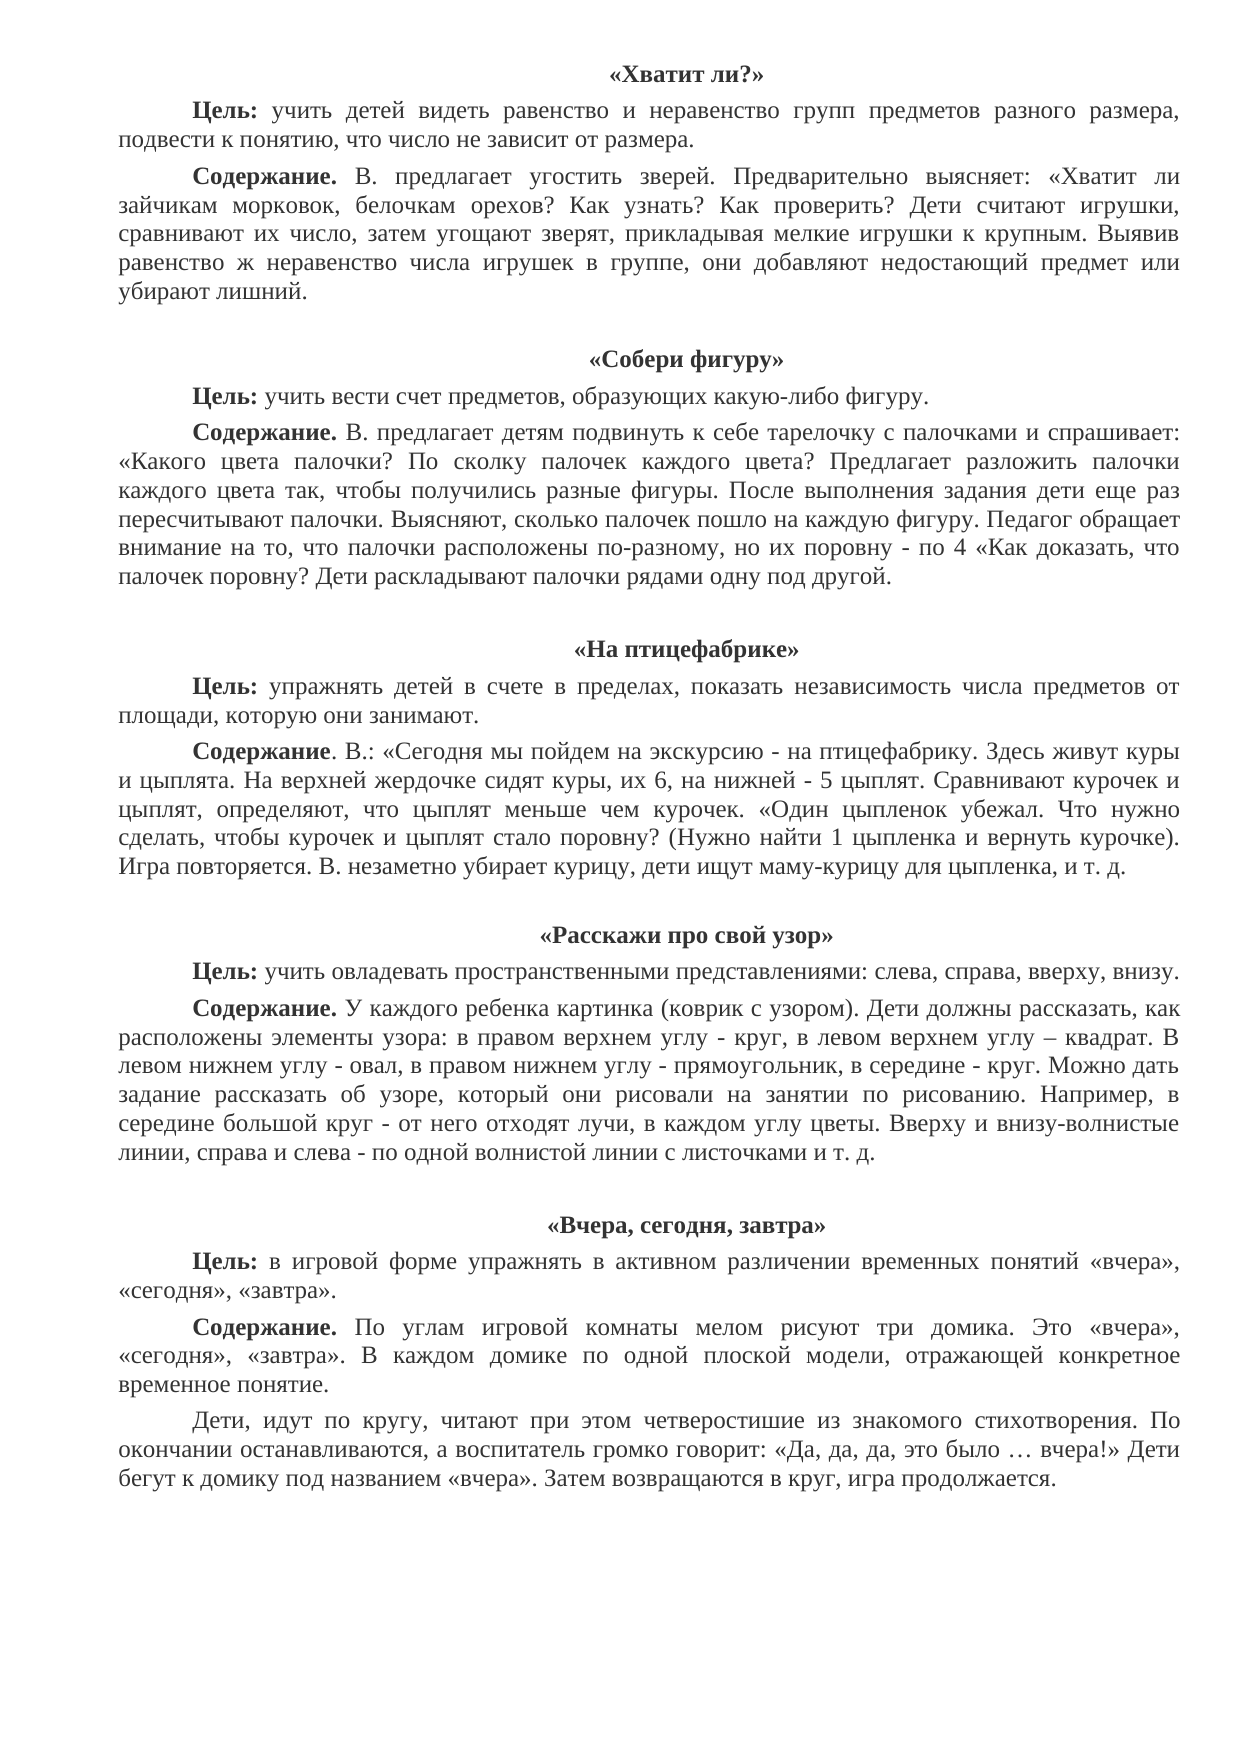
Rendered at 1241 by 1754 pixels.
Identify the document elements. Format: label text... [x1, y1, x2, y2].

text «Хватит ли?» [118, 59, 1181, 88]
text Цель: учить вести счет предметов, образующих какую-либо фигуру. [118, 381, 1181, 410]
text Содержание. У каждого ребенка картинка (коврик с узором). Дети должны рассказать, как расположены элементы узора: в правом верхнем углу - круг, в левом верхнем углу – квадрат. В левом нижнем углу - овал, в правом нижнем углу - прямоугольник, в середине - круг. Можно дать задание рассказать об узоре, который они рисовали на занятии по рисованию. Например, в середине большой круг - от него отходят лучи, в каждом углу цветы. Вверху и внизу-волнистые линии, справа и слева - по одной волнистой линии с листочками и т. д. [118, 993, 1181, 1165]
text «Собери фигуру» [118, 344, 1181, 373]
text «На птицефабрике» [118, 634, 1181, 663]
text Содержание. По углам игровой комнаты мелом рисуют три домика. Это «вчера», «сегодня», «завтра». В каждом домике по одной плоской модели, отражающей конкретное временное понятие. [118, 1312, 1181, 1398]
text Цель: учить детей видеть равенство и неравенство групп предметов разного размера, подвести к понятию, что число не зависит от размера. [118, 96, 1181, 153]
text «Вчера, сегодня, завтра» [118, 1210, 1181, 1238]
text Содержание. В. предлагает угостить зверей. Предварительно выясняет: «Хватит ли зайчикам морковок, белочкам орехов? Как узнать? Как проверить? Дети считают игрушки, сравнивают их число, затем угощают зверят, прикладывая мелкие игрушки к крупным. Выявив равенство ж неравенство числа игрушек в группе, они добавляют недостающий предмет или убирают лишний. [118, 161, 1181, 305]
text Содержание. В.: «Сегодня мы пойдем на экскурсию - на птицефабрику. Здесь живут куры и цыплята. На верхней жердочке сидят куры, их 6, на нижней - 5 цыплят. Сравнивают курочек и цыплят, определяют, что цыплят меньше чем курочек. «Один цыпленок убежал. Что нужно сделать, чтобы курочек и цыплят стало поровну? (Нужно найти 1 цыпленка и вернуть курочке). Игра повторяется. В. незаметно убирает курицу, дети ищут маму-курицу для цыпленка, и т. д. [118, 736, 1181, 880]
text Цель: упражнять детей в счете в пределах, показать независимость числа предметов от площади, которую они занимают. [118, 671, 1181, 728]
text Содержание. В. предлагает детям подвинуть к себе тарелочку с палочками и спрашивает: «Какого цвета палочки? По сколку палочек каждого цвета? Предлагает разложить палочки каждого цвета так, чтобы получились разные фигуры. После выполнения задания дети еще раз пересчитывают палочки. Выясняют, сколько палочек пошло на каждую фигуру. Педагог обращает внимание на то, что палочки расположены по-разному, но их поровну - по 4 «Как доказать, что палочек поровну? Дети раскладывают палочки рядами одну под другой. [118, 417, 1181, 590]
text Дети, идут по кругу, читают при этом четверостишие из знакомого стихотворения. По окончании останавливаются, а воспитатель громко говорит: «Да, да, да, это было … вчера!» Дети бегут к домику под названием «вчера». Затем возвращаются в круг, игра продолжается. [118, 1406, 1181, 1492]
text Цель: в игровой форме упражнять в активном различении временных понятий «вчера», «сегодня», «завтра». [118, 1246, 1181, 1304]
text «Расскажи про свой узор» [118, 920, 1181, 948]
text Цель: учить овладевать пространственными представлениями: слева, справа, вверху, внизу. [118, 956, 1181, 985]
